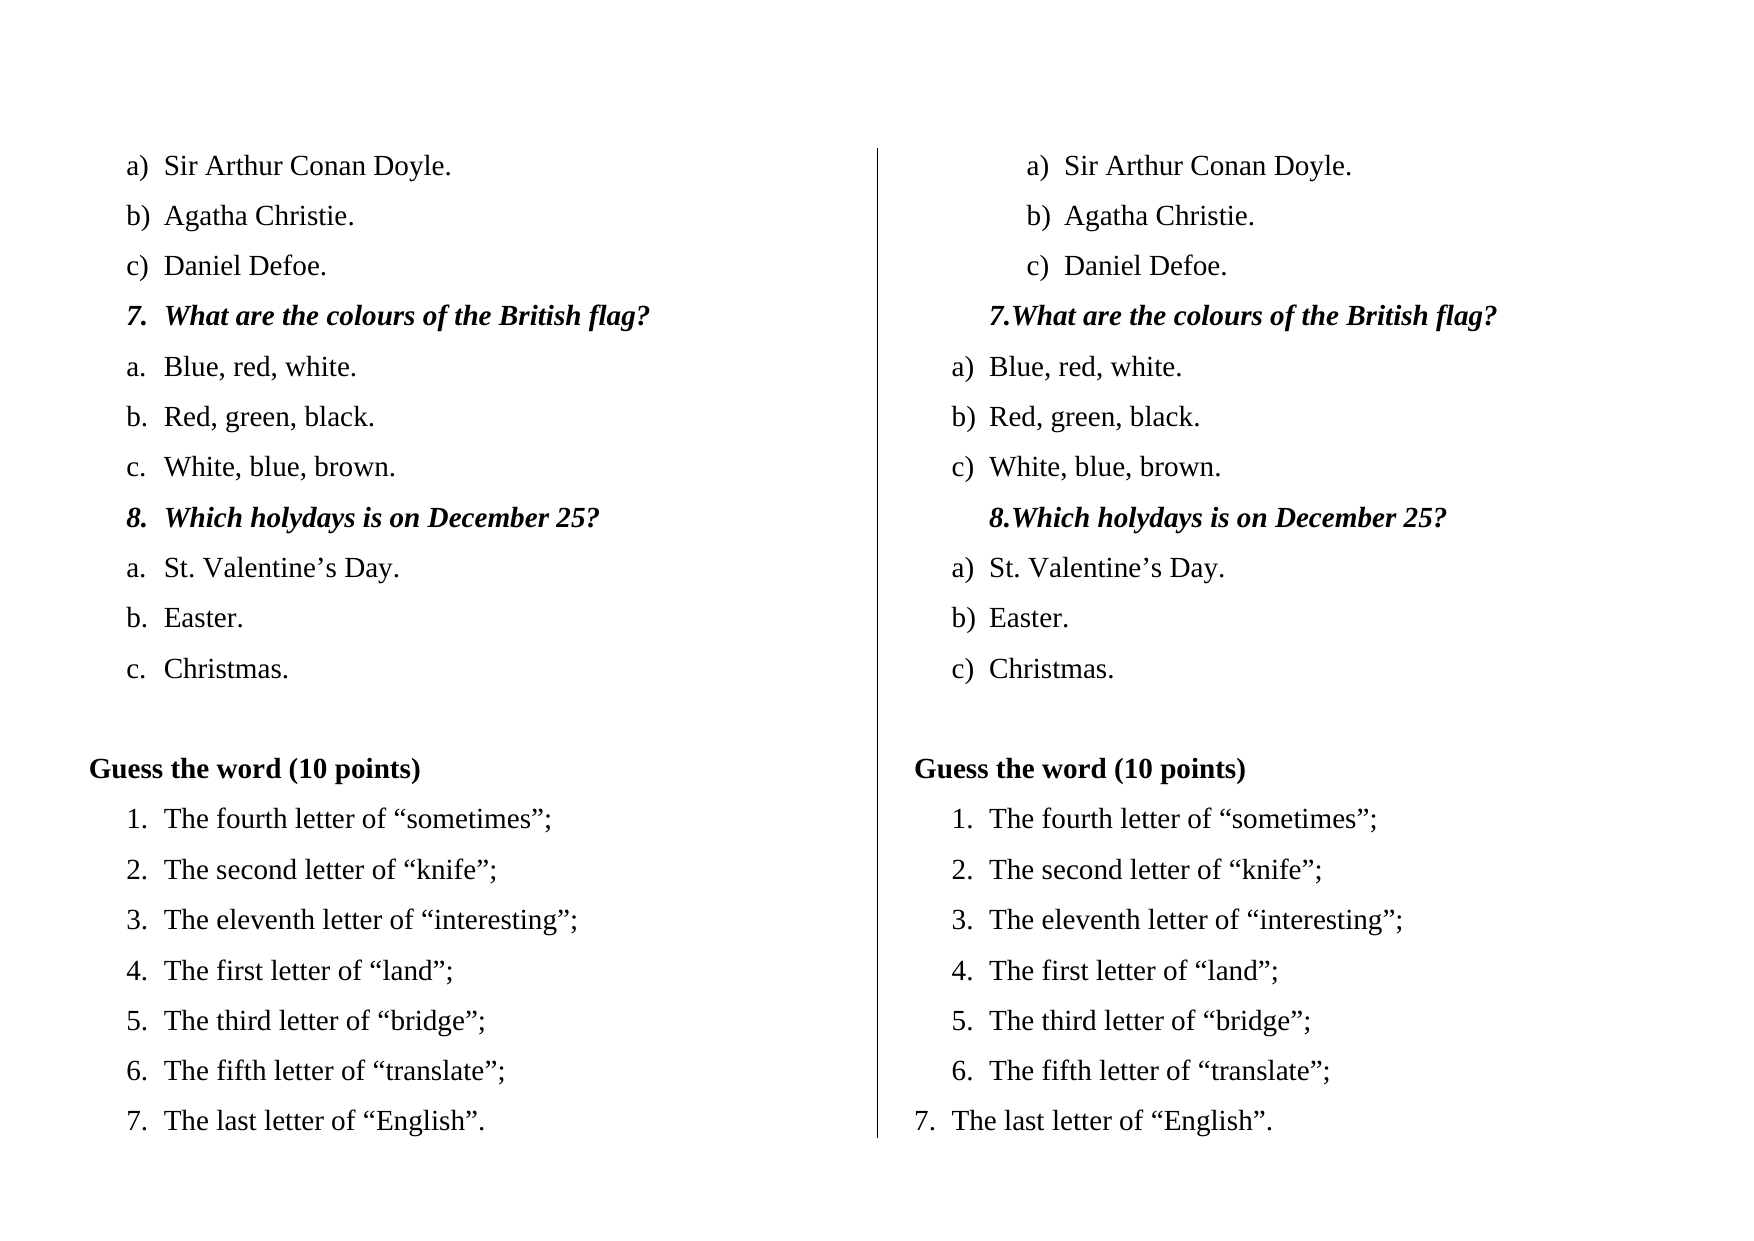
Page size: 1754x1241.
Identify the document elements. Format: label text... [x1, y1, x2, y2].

list Daniel Defoe. [1026, 248, 1665, 282]
list White, blue, brown. [951, 449, 1665, 483]
list Christmas. [951, 651, 1665, 684]
list Daniel Defoe. [126, 248, 840, 282]
list Red, green, black. [951, 399, 1665, 433]
text Guess the word (10 points) [88, 751, 840, 785]
text 8.Which holydays is on December 25? [989, 500, 1665, 533]
list The first letter of “land”; [951, 953, 1665, 986]
list Easter. [951, 600, 1665, 634]
list The fourth letter of “sometimes”; [126, 802, 840, 835]
list The eleventh letter of “interesting”; [951, 902, 1665, 936]
list Sir Arthur Conan Doyle. [126, 148, 840, 181]
list The first letter of “land”; [126, 953, 840, 986]
list The second letter of “knife”; [951, 852, 1665, 886]
list The last letter of “English”. [126, 1103, 840, 1137]
list The eleventh letter of “interesting”; [126, 902, 840, 936]
list The fifth letter of “translate”; [951, 1053, 1665, 1087]
list The fifth letter of “translate”; [126, 1053, 840, 1087]
list The third letter of “bridge”; [126, 1003, 840, 1036]
list The third letter of “bridge”; [951, 1003, 1665, 1036]
list White, blue, brown. [126, 449, 840, 483]
list St. Valentine’s Day. [126, 550, 840, 584]
list Which holydays is on December 25? [126, 500, 840, 533]
list Blue, red, white. [126, 349, 840, 382]
list Blue, red, white. [951, 349, 1665, 382]
list The last letter of “English”. [914, 1103, 1665, 1137]
list Sir Arthur Conan Doyle. [1026, 148, 1665, 181]
list St. Valentine’s Day. [951, 550, 1665, 584]
list Easter. [126, 600, 840, 634]
list What are the colours of the British flag? [126, 298, 840, 332]
list Red, green, black. [126, 399, 840, 433]
list The fourth letter of “sometimes”; [951, 802, 1665, 835]
list 7.What are the colours of the British flag? [989, 298, 1665, 332]
list Agatha Christie. [1026, 198, 1665, 231]
text Guess the word (10 points) [914, 751, 1665, 785]
list Christmas. [126, 651, 840, 684]
list Agatha Christie. [126, 198, 840, 231]
list The second letter of “knife”; [126, 852, 840, 886]
